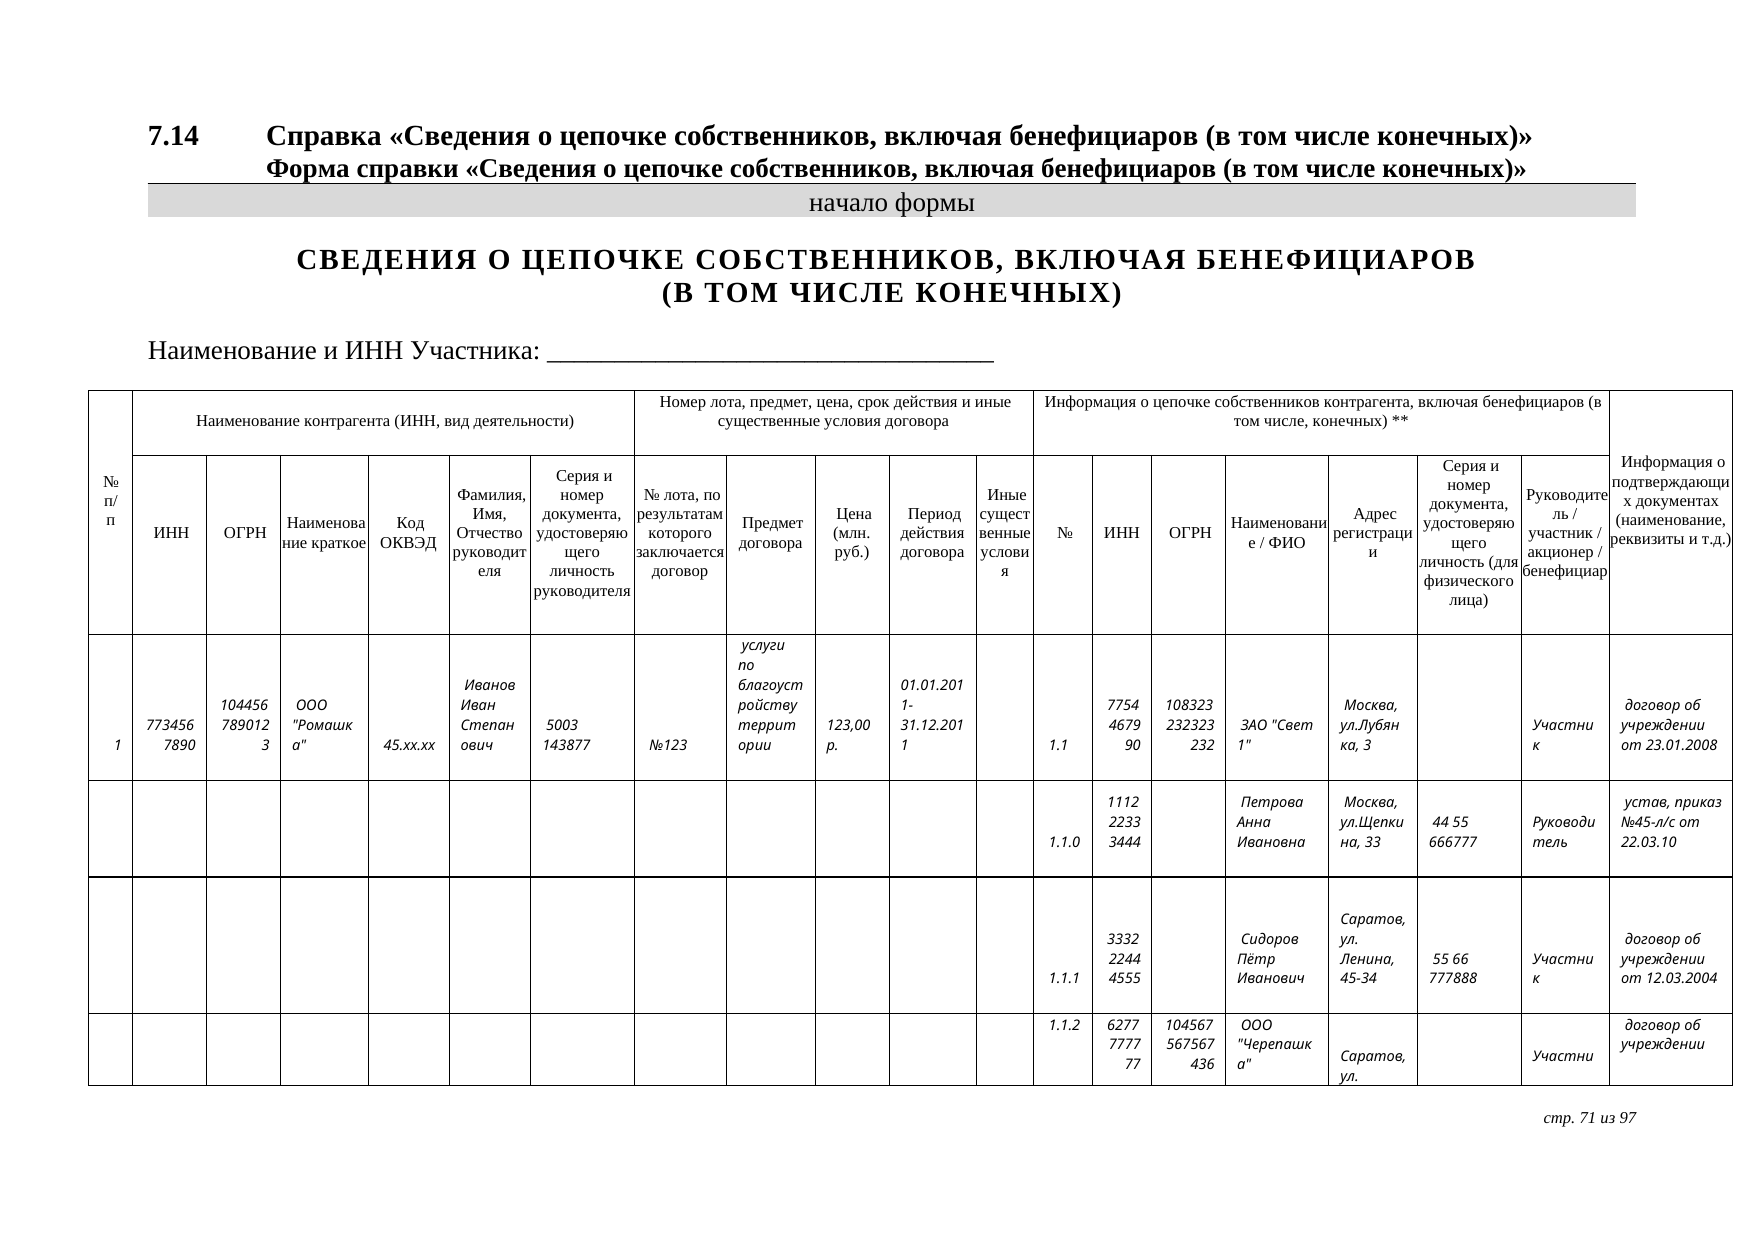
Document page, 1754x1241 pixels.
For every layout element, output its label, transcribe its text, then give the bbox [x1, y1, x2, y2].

table_cell Иные существенные условия [977, 456, 1033, 634]
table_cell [1610, 1014, 1732, 1085]
table_cell 108323232323232 [1152, 635, 1225, 779]
table_cell Серия и номер документа, удостоверяющего личность руководителя [531, 456, 634, 634]
table_cell [727, 1014, 815, 1085]
table_cell 111222333444 [1093, 781, 1151, 876]
table_cell 1.1.0 [1034, 781, 1092, 876]
table_cell [450, 1014, 530, 1085]
table_cell ЗАО "Свет 1" [1226, 635, 1328, 779]
table_cell [133, 1014, 206, 1085]
table_cell услуги по благоустройству территории [727, 635, 815, 779]
table_cell [281, 781, 368, 876]
table_cell [133, 878, 206, 1013]
table_cell [531, 878, 634, 1013]
table_cell [1418, 635, 1521, 779]
table_cell Наименование / ФИО [1226, 456, 1328, 634]
table_cell [816, 781, 889, 876]
table_cell договор об учреждении от 12.03.2004 [1610, 878, 1732, 1013]
table_cell Наименование краткое [281, 456, 368, 634]
table_cell устав, приказ №45-л/с от 22.03.10 [1610, 781, 1732, 876]
table_cell Петрова Анна Ивановна [1226, 781, 1328, 876]
table_cell [1152, 781, 1225, 876]
table_cell №123 [635, 635, 726, 779]
table_cell Период действия договора [890, 456, 976, 634]
table_cell Иванов Иван Степанович [450, 635, 530, 779]
table_cell [89, 1014, 132, 1085]
table_cell [207, 1014, 280, 1085]
subtitle Справка «Сведения о цепочке собственников, включая бенефициаров (в том числе конечных)» [148, 118, 1636, 152]
table_cell Код ОКВЭД [369, 456, 449, 634]
table_cell Фамилия, Имя, Отчество руководителя [450, 456, 530, 634]
table_cell [977, 635, 1033, 779]
table_cell [281, 1014, 368, 1085]
table_cell Адрес регистрации [1329, 456, 1417, 634]
table_cell [890, 781, 976, 876]
table_cell договор об учреждении от 23.01.2008 [1610, 635, 1732, 779]
table_cell [635, 1014, 726, 1085]
table_cell Цена (млн. руб.) [816, 456, 889, 634]
text начало формы [148, 184, 1636, 217]
table_cell [207, 878, 280, 1013]
table_header № п/п [89, 391, 132, 634]
table_cell [450, 781, 530, 876]
table_cell Москва, ул.Лубянка, 3 [1329, 635, 1417, 779]
table_cell ООО "Ромашка" [281, 635, 368, 779]
table_cell Участник [1522, 635, 1609, 779]
table_cell ИНН [133, 456, 206, 634]
table_cell [369, 878, 449, 1013]
table_cell [816, 1014, 889, 1085]
table_cell ИНН [1093, 456, 1151, 634]
table_cell 1.1.1 [1034, 878, 1092, 1013]
table_cell ООО "Черепашка" [1226, 1014, 1328, 1085]
table_cell 333222444555 [1093, 878, 1151, 1013]
table_cell Предмет договора [727, 456, 815, 634]
text Наименование и ИНН Участника: _________________________________ [148, 334, 1636, 365]
table_cell Сидоров Пётр Иванович [1226, 878, 1328, 1013]
table_cell [531, 1014, 634, 1085]
table_cell [281, 878, 368, 1013]
table_cell 123,00р. [816, 635, 889, 779]
table_cell 1.1.2 [1034, 1014, 1092, 1085]
table_cell Серия и номер документа, удостоверяющего личность (для физического лица) [1418, 456, 1521, 634]
table_cell [635, 781, 726, 876]
table_cell Руководитель / участник / акционер / бенефициар [1522, 456, 1609, 634]
table_cell [977, 878, 1033, 1013]
table_cell [89, 878, 132, 1013]
table_cell Москва, ул.Щепкина, 33 [1329, 781, 1417, 876]
table_cell № [1034, 456, 1092, 634]
table_cell [369, 781, 449, 876]
table_cell Руководитель [1522, 781, 1609, 876]
table_cell № лота, по результатам которого заключается договор [635, 456, 726, 634]
table_cell [890, 1014, 976, 1085]
table_cell 44 55 666777 [1418, 781, 1521, 876]
table_cell [1418, 1014, 1521, 1085]
table_cell [816, 878, 889, 1013]
table_cell [977, 781, 1033, 876]
table_cell Саратов, ул. Ленина, 45-34 [1329, 878, 1417, 1013]
table_header Информация о подтверждающих документах (наименование, реквизиты и т.д.) [1610, 391, 1732, 634]
table_header Информация о цепочке собственников контрагента, включая бенефициаров (в том числе, конечных) ** [1034, 391, 1609, 455]
table_cell [977, 1014, 1033, 1085]
table_cell 45.xx.xx [369, 635, 449, 779]
table_header Наименование контрагента (ИНН, вид деятельности) [133, 391, 634, 455]
table_cell 1.1 [1034, 635, 1092, 779]
table_header Номер лота, предмет, цена, срок действия и иные существенные условия договора [635, 391, 1033, 455]
table_cell 1 [89, 635, 132, 779]
table_cell 6277777777 [1093, 1014, 1151, 1085]
table_cell ОГРН [207, 456, 280, 634]
table_cell [450, 878, 530, 1013]
table_cell [635, 878, 726, 1013]
table_cell 55 66 777888 [1418, 878, 1521, 1013]
table_cell [531, 781, 634, 876]
table_cell [207, 781, 280, 876]
text Сведения о цепочке собственников, включая бенефициаров (в том числе конечных) [148, 242, 1636, 309]
table_cell [1152, 878, 1225, 1013]
table_cell ОГРН [1152, 456, 1225, 634]
list Форма справки «Сведения о цепочке собственников, включая бенефициаров (в том числе конечных)» [266, 152, 1636, 183]
table_cell 7734567890 [133, 635, 206, 779]
table_cell [369, 1014, 449, 1085]
table_cell Участник [1522, 1014, 1609, 1085]
table_cell 5003 143877 [531, 635, 634, 779]
table_cell [133, 781, 206, 876]
table_cell [727, 781, 815, 876]
table_cell [890, 878, 976, 1013]
table_cell 7754467990 [1093, 635, 1151, 779]
table_cell [727, 878, 815, 1013]
table_cell [89, 781, 132, 876]
table_cell Участник [1522, 878, 1609, 1013]
table_cell 104567567567436 [1152, 1014, 1225, 1085]
table_cell 1044567890123 [207, 635, 280, 779]
table_cell 01.01.2011-31.12.2011 [890, 635, 976, 779]
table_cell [1329, 1014, 1417, 1085]
